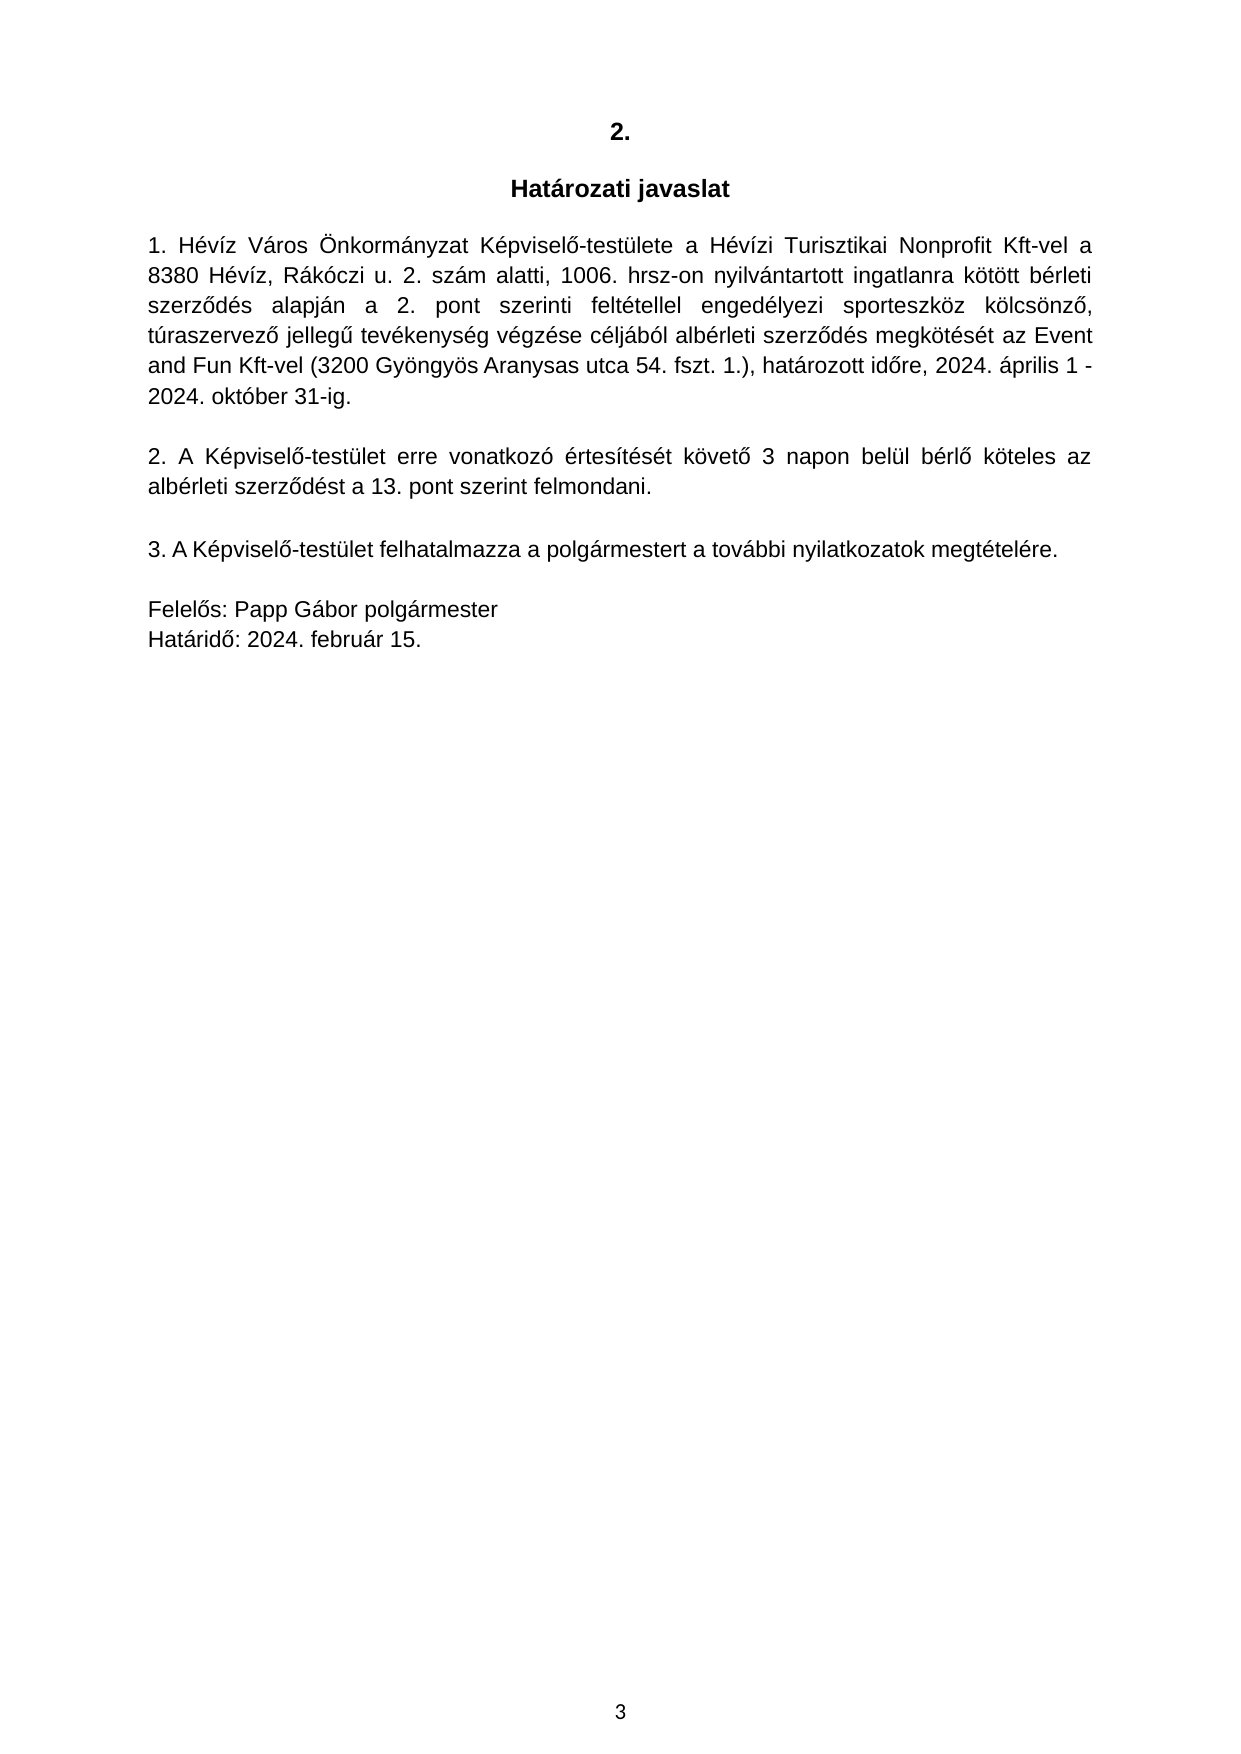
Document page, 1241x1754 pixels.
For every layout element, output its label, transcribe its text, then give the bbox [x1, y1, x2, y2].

text 3. A Képviselő-testület felhatalmazza a polgármestert a további nyilatkozatok megtételére. [148, 536, 1093, 562]
list Határozati javaslat [148, 174, 1093, 203]
text Határidő: 2024. február 15. [148, 626, 1093, 653]
text Felelős: Papp Gábor polgármester [148, 596, 1093, 622]
text 1. Hévíz Város Önkormányzat Képviselő-testülete a Hévízi Turisztikai Nonprofit Kft-vel a 8380 Hévíz, Rákóczi u. 2. szám alatti, 1006. hrsz-on nyilvántartott ingatlanra kötött bérleti szerződés alapján a 2. pont szerinti feltétellel engedélyezi sporteszköz kölcsönző, túraszervező jellegű tevékenység végzése céljából albérleti szerződés megkötését az Event and Fun Kft-vel (3200 Gyöngyös Aranysas utca 54. fszt. 1.), határozott időre, 2024. április 1 - 2024. október 31-ig. [148, 232, 1093, 409]
text 2. A Képviselő-testület erre vonatkozó értesítését követő 3 napon belül bérlő köteles az albérleti szerződést a 13. pont szerint felmondani. [148, 443, 1093, 499]
text 2. [148, 117, 1093, 145]
